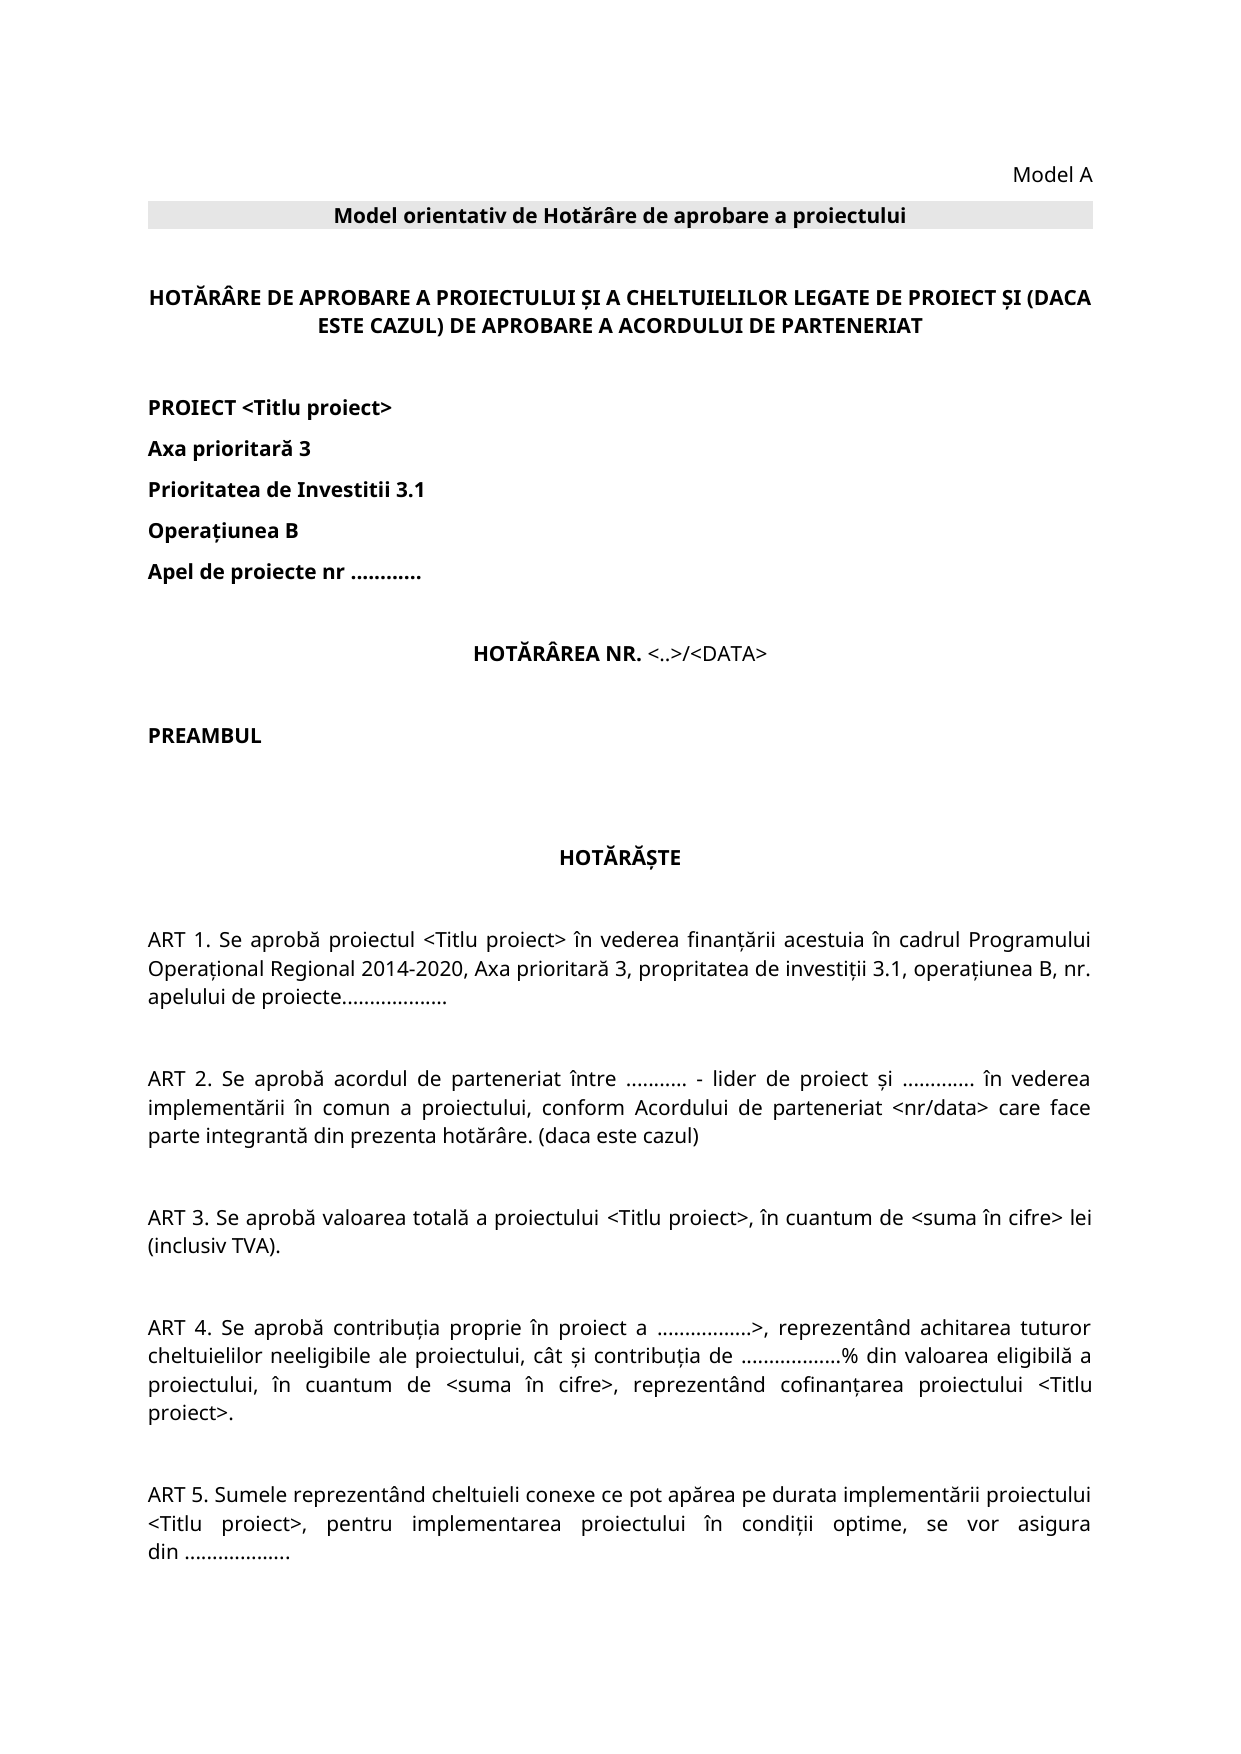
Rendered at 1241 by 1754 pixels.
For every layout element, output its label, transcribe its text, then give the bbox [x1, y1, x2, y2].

text Apel de proiecte nr ............ [148, 557, 1093, 585]
text PROIECT <Titlu proiect> [148, 393, 1093, 422]
text ART 2. Se aprobă acordul de parteneriat între ........... - lider de proiect şi ............. în vederea implementării în comun a proiectului, conform Acordului de parteneriat <nr/data> care face parte integrantă din prezenta hotărâre. (daca este cazul) [148, 1064, 1093, 1149]
text Prioritatea de Investitii 3.1 [148, 475, 1093, 503]
text Axa prioritară 3 [148, 434, 1093, 463]
text Model A [148, 160, 1093, 188]
text ART 3. Se aprobă valoarea totală a proiectului <Titlu proiect>, în cuantum de <suma în cifre> lei (inclusiv TVA). [148, 1203, 1093, 1260]
text HOTĂRĂȘTE [148, 843, 1093, 872]
list Model orientativ de Hotărâre de aprobare a proiectului [148, 201, 1093, 229]
text HOTĂRÂREA NR. <..>/<DATA> [148, 639, 1093, 667]
text PREAMBUL [148, 721, 1093, 749]
text ART 5. Sumele reprezentând cheltuieli conexe ce pot apărea pe durata implementării proiectului <Titlu proiect>, pentru implementarea proiectului în condiții optime, se vor asigura din ................... [148, 1480, 1093, 1566]
text HOTĂRÂRE DE APROBARE A PROIECTULUI ȘI A CHELTUIELILOR LEGATE DE PROIECT ȘI (DACA ESTE CAZUL) DE APROBARE A ACORDULUI DE PARTENERIAT [148, 283, 1093, 340]
text ART 4. Se aprobă contribuția proprie în proiect a .................>, reprezentând achitarea tuturor cheltuielilor neeligibile ale proiectului, cât și contribuția de ..................% din valoarea eligibilă a proiectului, în cuantum de <suma în cifre>, reprezentând cofinanțarea proiectului <Titlu proiect>. [148, 1313, 1093, 1427]
text Operațiunea B [148, 516, 1093, 544]
text ART 1. Se aprobă proiectul <Titlu proiect> în vederea finanțării acestuia în cadrul Programului Operațional Regional 2014-2020, Axa prioritară 3, propritatea de investiții 3.1, operațiunea B, nr. apelului de proiecte................... [148, 925, 1093, 1011]
